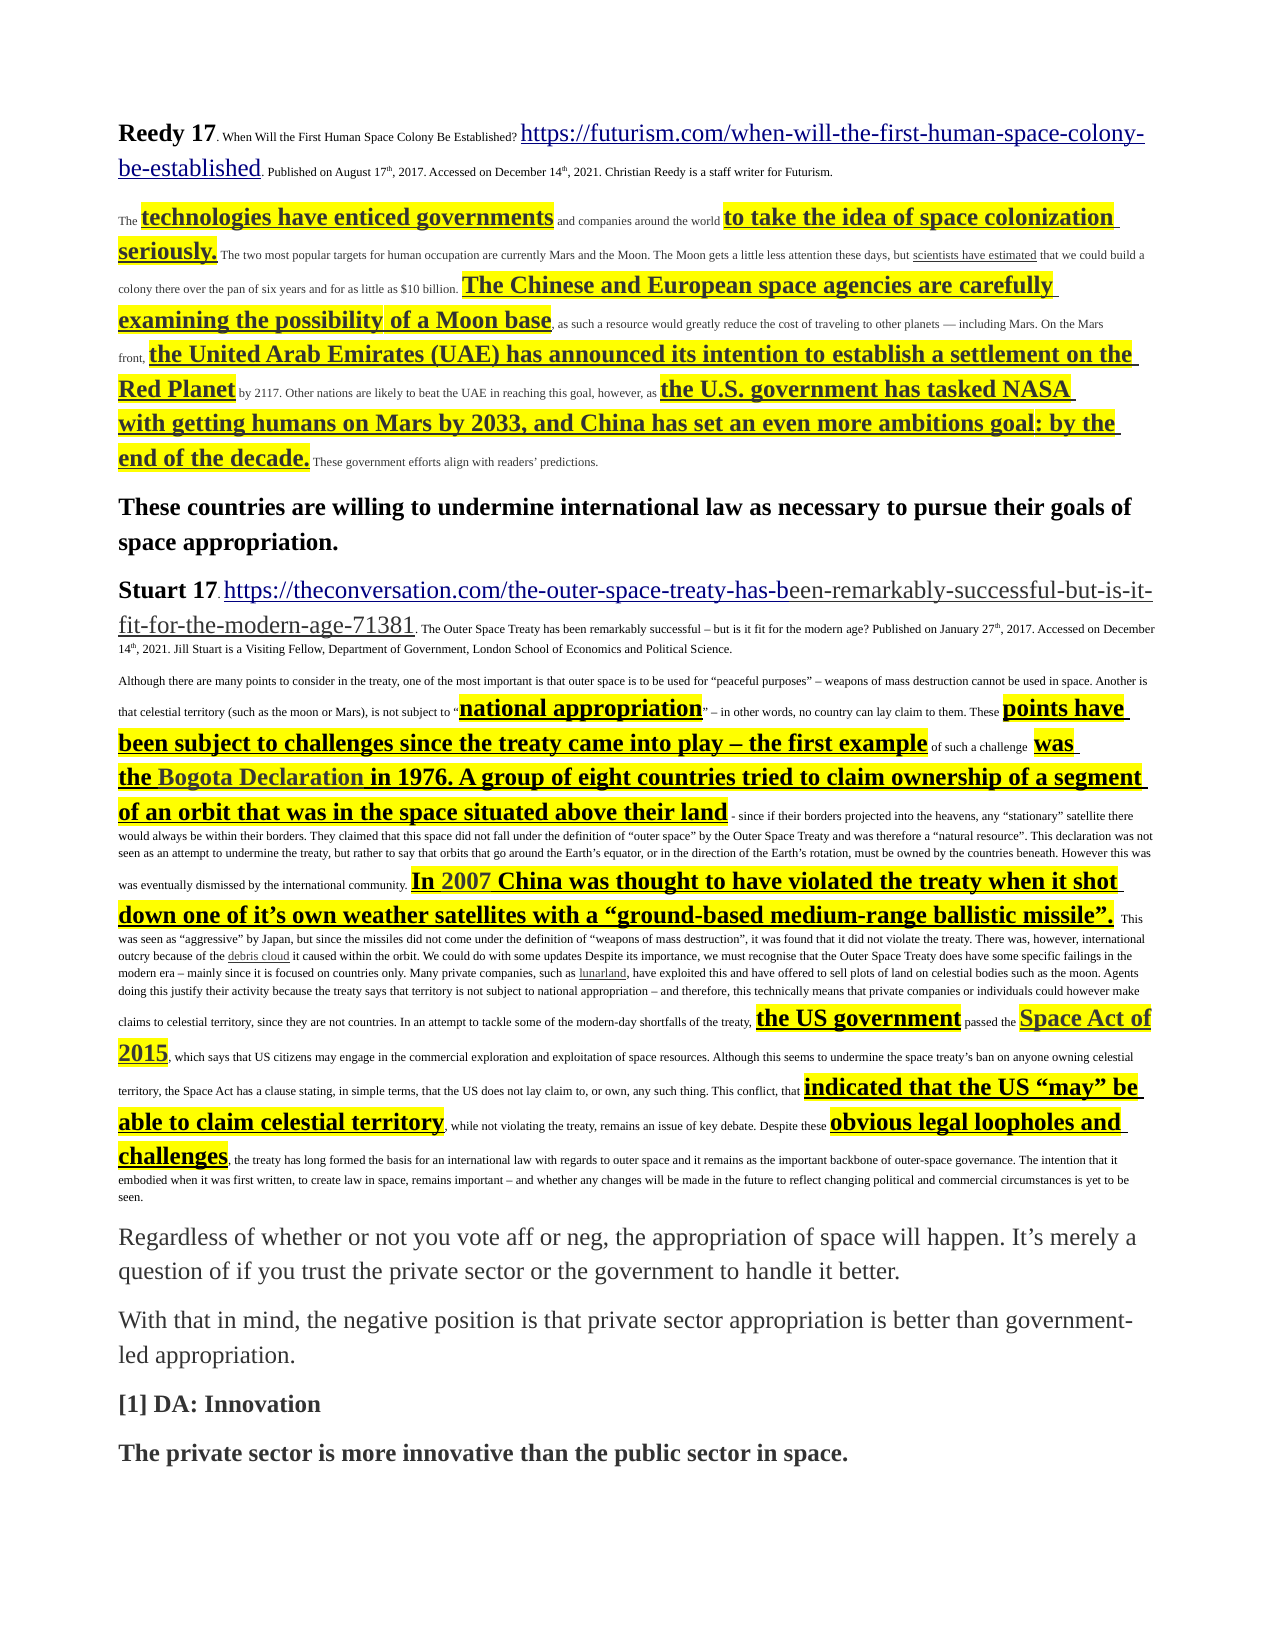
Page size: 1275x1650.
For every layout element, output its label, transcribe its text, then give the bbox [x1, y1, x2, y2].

text The private sector is more innovative than the public sector in space. [118, 1438, 1157, 1467]
text [1] DA: Innovation [118, 1389, 1157, 1418]
text Reedy 17. When Will the First Human Space Colony Be Established? https://futurism.com/when-will-the-first-human-space-colony-be-established. Published on August 17th, 2017. Accessed on December 14th, 2021. Christian Reedy is a staff writer for Futurism. [118, 118, 1157, 181]
text Regardless of whether or not you vote aff or neg, the appropriation of space will happen. It’s merely a question of if you trust the private sector or the government to handle it better. [118, 1222, 1157, 1285]
text With that in mind, the negative position is that private sector appropriation is better than government-led appropriation. [118, 1306, 1157, 1369]
text The technologies have enticed governments and companies around the world to take the idea of space colonization seriously. The two most popular targets for human occupation are currently Mars and the Moon. The Moon gets a little less attention these days, but scientists have estimated that we could build a colony there over the pan of six years and for as little as $10 billion. The Chinese and European space agencies are carefully examining the possibility of a Moon base, as such a resource would greatly reduce the cost of traveling to other planets — including Mars. On the Mars front, the United Arab Emirates (UAE) has announced its intention to establish a settlement on the Red Planet by 2117. Other nations are likely to beat the UAE in reaching this goal, however, as the U.S. government has tasked NASA with getting humans on Mars by 2033, and China has set an even more ambitions goal: by the end of the decade. These government efforts align with readers’ predictions. [118, 202, 1157, 472]
text These countries are willing to undermine international law as necessary to pursue their goals of space appropriation. [118, 492, 1157, 555]
text Stuart 17. https://theconversation.com/the-outer-space-treaty-has-been-remarkably-successful-but-is-it-fit-for-the-modern-age-71381. The Outer Space Treaty has been remarkably successful – but is it fit for the modern age? Published on January 27th, 2017. Accessed on December 14th, 2021. Jill Stuart is a Visiting Fellow, Department of Government, London School of Economics and Political Science. [118, 576, 1157, 656]
text Although there are many points to consider in the treaty, one of the most important is that outer space is to be used for “peaceful purposes” – weapons of mass destruction cannot be used in space. Another is that celestial territory (such as the moon or Mars), is not subject to “national appropriation” – in other words, no country can lay claim to them. These points have been subject to challenges since the treaty came into play – the first example of such a challenge was the Bogota Declaration in 1976. A group of eight countries tried to claim ownership of a segment of an orbit that was in the space situated above their land - since if their borders projected into the heavens, any “stationary” satellite there would always be within their borders. They claimed that this space did not fall under the definition of “outer space” by the Outer Space Treaty and was therefore a “natural resource”. This declaration was not seen as an attempt to undermine the treaty, but rather to say that orbits that go around the Earth’s equator, or in the direction of the Earth’s rotation, must be owned by the countries beneath. However this was was eventually dismissed by the international community. In 2007 China was thought to have violated the treaty when it shot down one of it’s own weather satellites with a “ground-based medium-range ballistic missile”. This was seen as “aggressive” by Japan, but since the missiles did not come under the definition of “weapons of mass destruction”, it was found that it did not violate the treaty. There was, however, international outcry because of the debris cloud it caused within the orbit. We could do with some updates Despite its importance, we must recognise that the Outer Space Treaty does have some specific failings in the modern era – mainly since it is focused on countries only. Many private companies, such as lunarland, have exploited this and have offered to sell plots of land on celestial bodies such as the moon. Agents doing this justify their activity because the treaty says that territory is not subject to national appropriation – and therefore, this technically means that private companies or individuals could however make claims to celestial territory, since they are not countries. In an attempt to tackle some of the modern-day shortfalls of the treaty, the US government passed the Space Act of 2015, which says that US citizens may engage in the commercial exploration and exploitation of space resources. Although this seems to undermine the space treaty’s ban on anyone owning celestial territory, the Space Act has a clause stating, in simple terms, that the US does not lay claim to, or own, any such thing. This conflict, that indicated that the US “may” be able to claim celestial territory, while not violating the treaty, remains an issue of key debate. Despite these obvious legal loopholes and challenges, the treaty has long formed the basis for an international law with regards to outer space and it remains as the important backbone of outer-space governance. The intention that it embodied when it was first written, to create law in space, remains important – and whether any changes will be made in the future to reflect changing political and commercial circumstances is yet to be seen. [118, 673, 1157, 1204]
